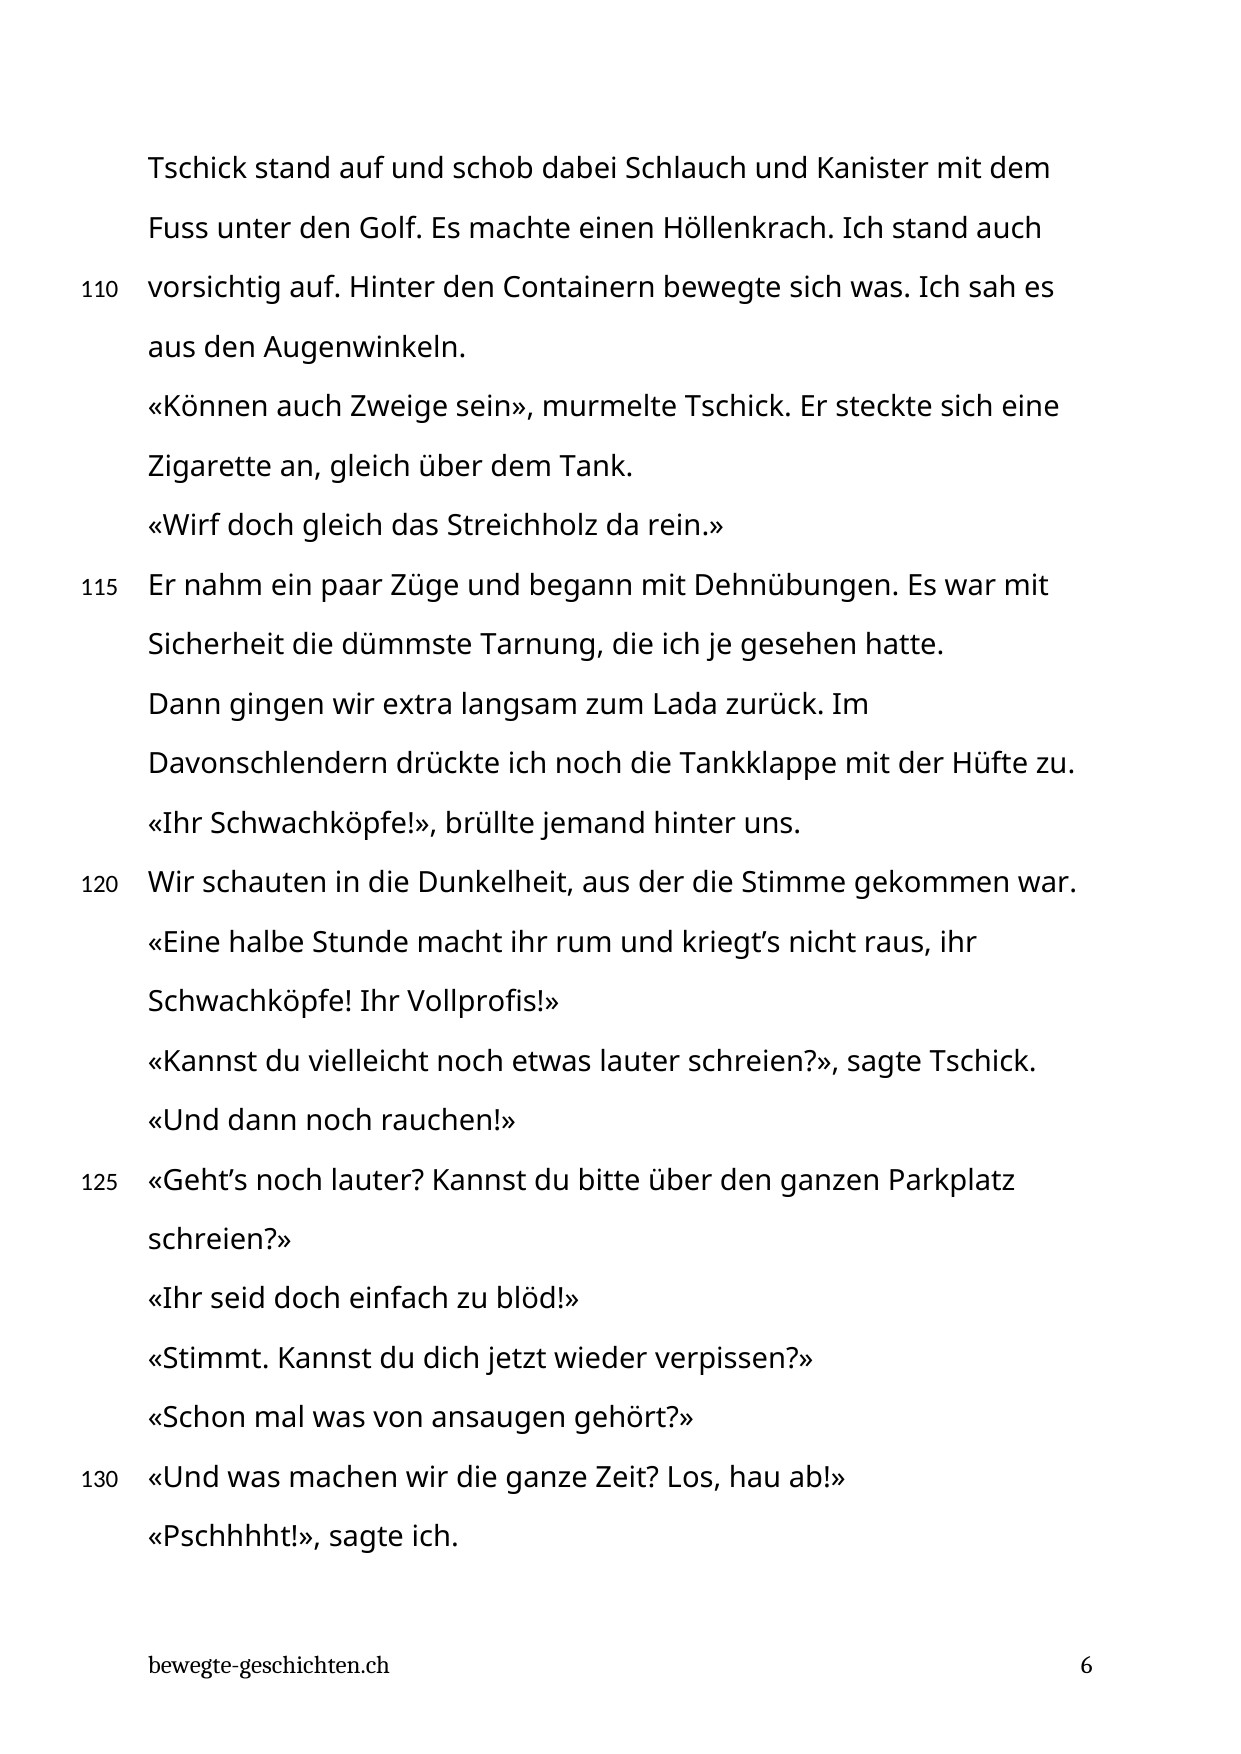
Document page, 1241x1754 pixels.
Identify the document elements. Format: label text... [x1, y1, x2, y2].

text «Geht’s noch lauter? Kannst du bitte über den ganzen Parkplatz schreien?» [148, 1159, 1092, 1258]
text «Und dann noch rauchen!» [148, 1099, 1092, 1139]
text Er nahm ein paar Züge und begann mit Dehnübungen. Es war mit Sicherheit die dümmste Tarnung, die ich je gesehen hatte. [148, 564, 1092, 663]
text «Kannst du vielleicht noch etwas lauter schreien?», sagte Tschick. [148, 1040, 1092, 1079]
text «Wirf doch gleich das Streichholz da rein.» [148, 504, 1092, 544]
text «Ihr seid doch einfach zu blöd!» [148, 1278, 1092, 1317]
text «Können auch Zweige sein», murmelte Tschick. Er steckte sich eine Zigarette an, gleich über dem Tank. [148, 386, 1092, 485]
text «Ihr Schwachköpfe!», brüllte jemand hinter uns. [148, 802, 1092, 842]
text «Eine halbe Stunde macht ihr rum und kriegt’s nicht raus, ihr Schwachköpfe! Ihr Vollprofis!» [148, 921, 1092, 1020]
text «Pschhhht!», sagte ich. [148, 1516, 1092, 1555]
text Wir schauten in die Dunkelheit, aus der die Stimme gekommen war. [148, 861, 1092, 901]
text «Schon mal was von ansaugen gehört?» [148, 1397, 1092, 1436]
text Dann gingen wir extra langsam zum Lada zurück. Im Davonschlendern drückte ich noch die Tankklappe mit der Hüfte zu. [148, 683, 1092, 782]
text «Und was machen wir die ganze Zeit? Los, hau ab!» [148, 1456, 1092, 1496]
text Tschick stand auf und schob dabei Schlauch und Kanister mit dem Fuss unter den Golf. Es machte einen Höllenkrach. Ich stand auch vorsichtig auf. Hinter den Containern bewegte sich was. Ich sah es aus den Augenwinkeln. [148, 148, 1092, 366]
text «Stimmt. Kannst du dich jetzt wieder verpissen?» [148, 1337, 1092, 1377]
